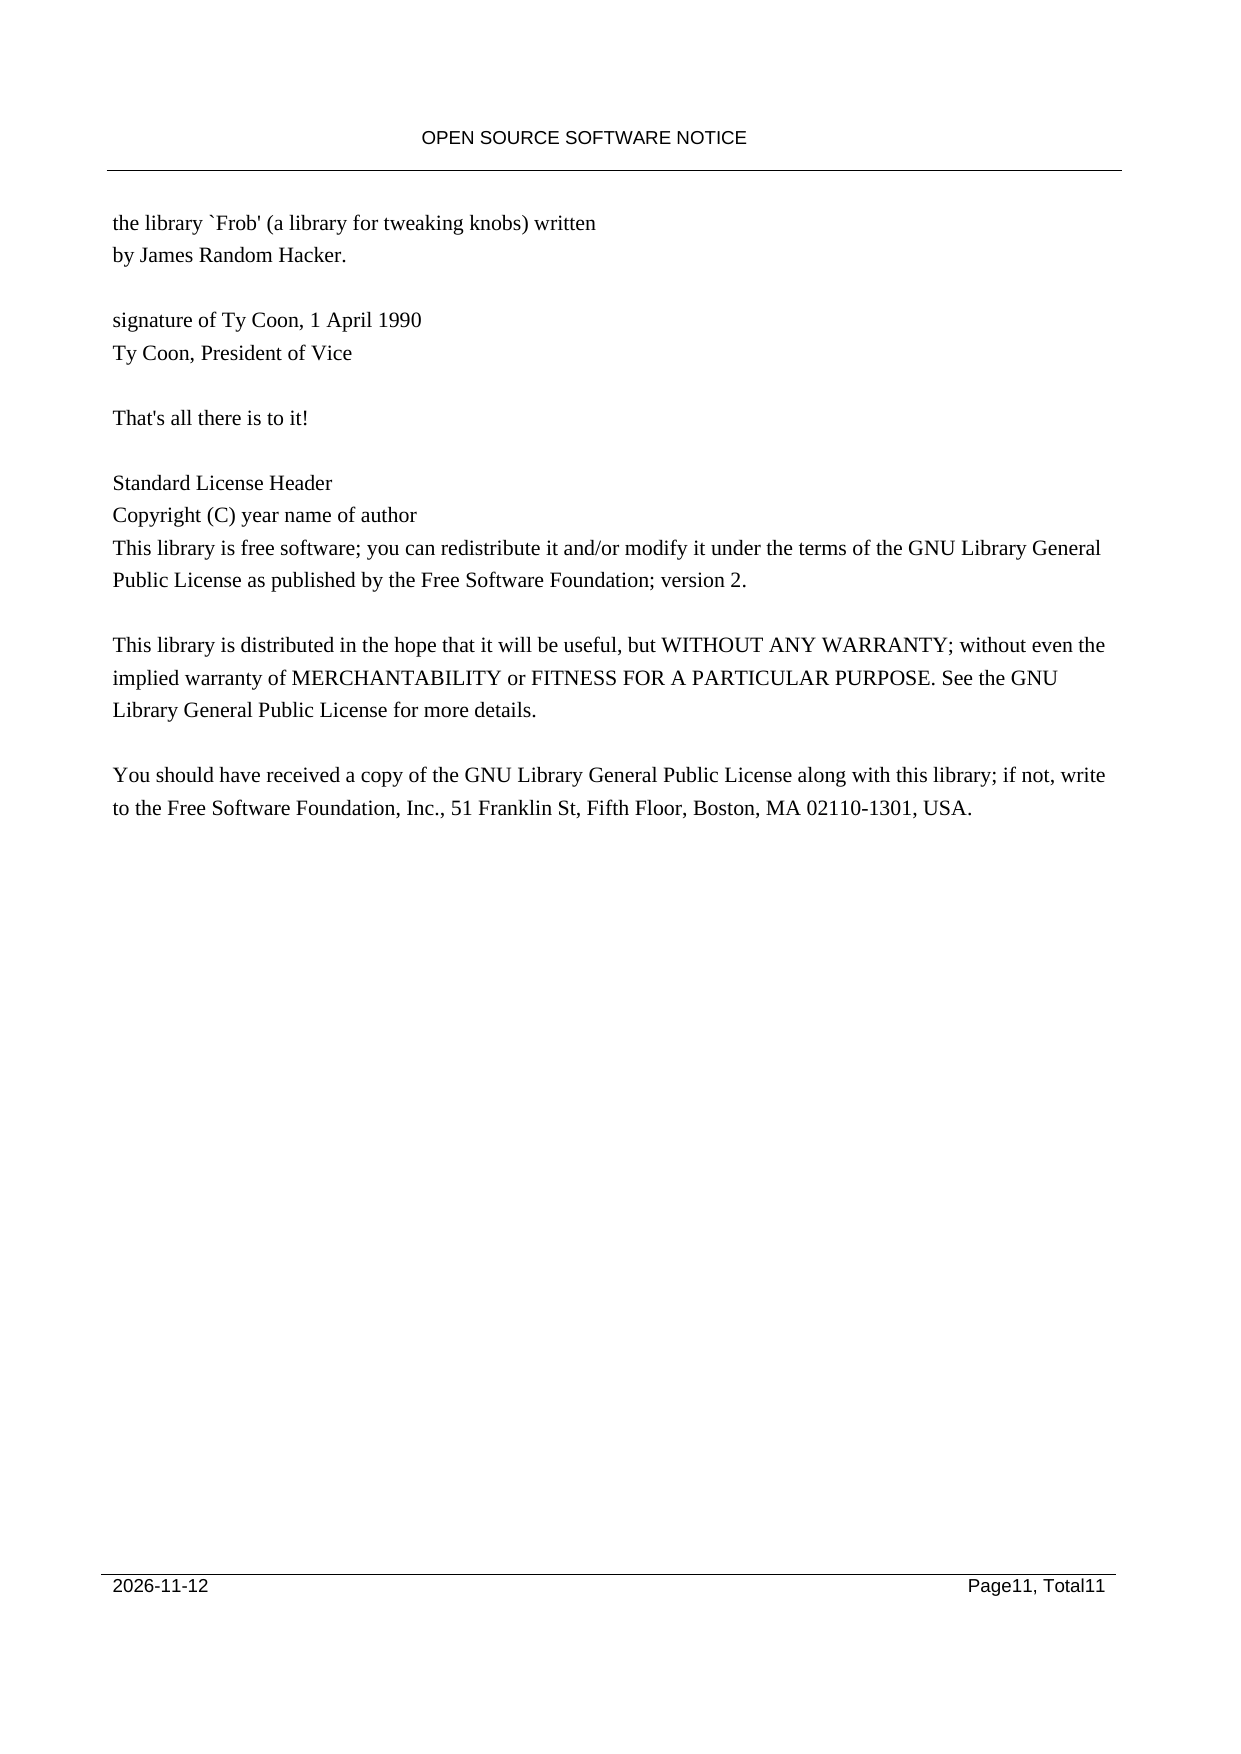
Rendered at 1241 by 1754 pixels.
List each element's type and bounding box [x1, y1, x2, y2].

text [112, 206, 1128, 824]
